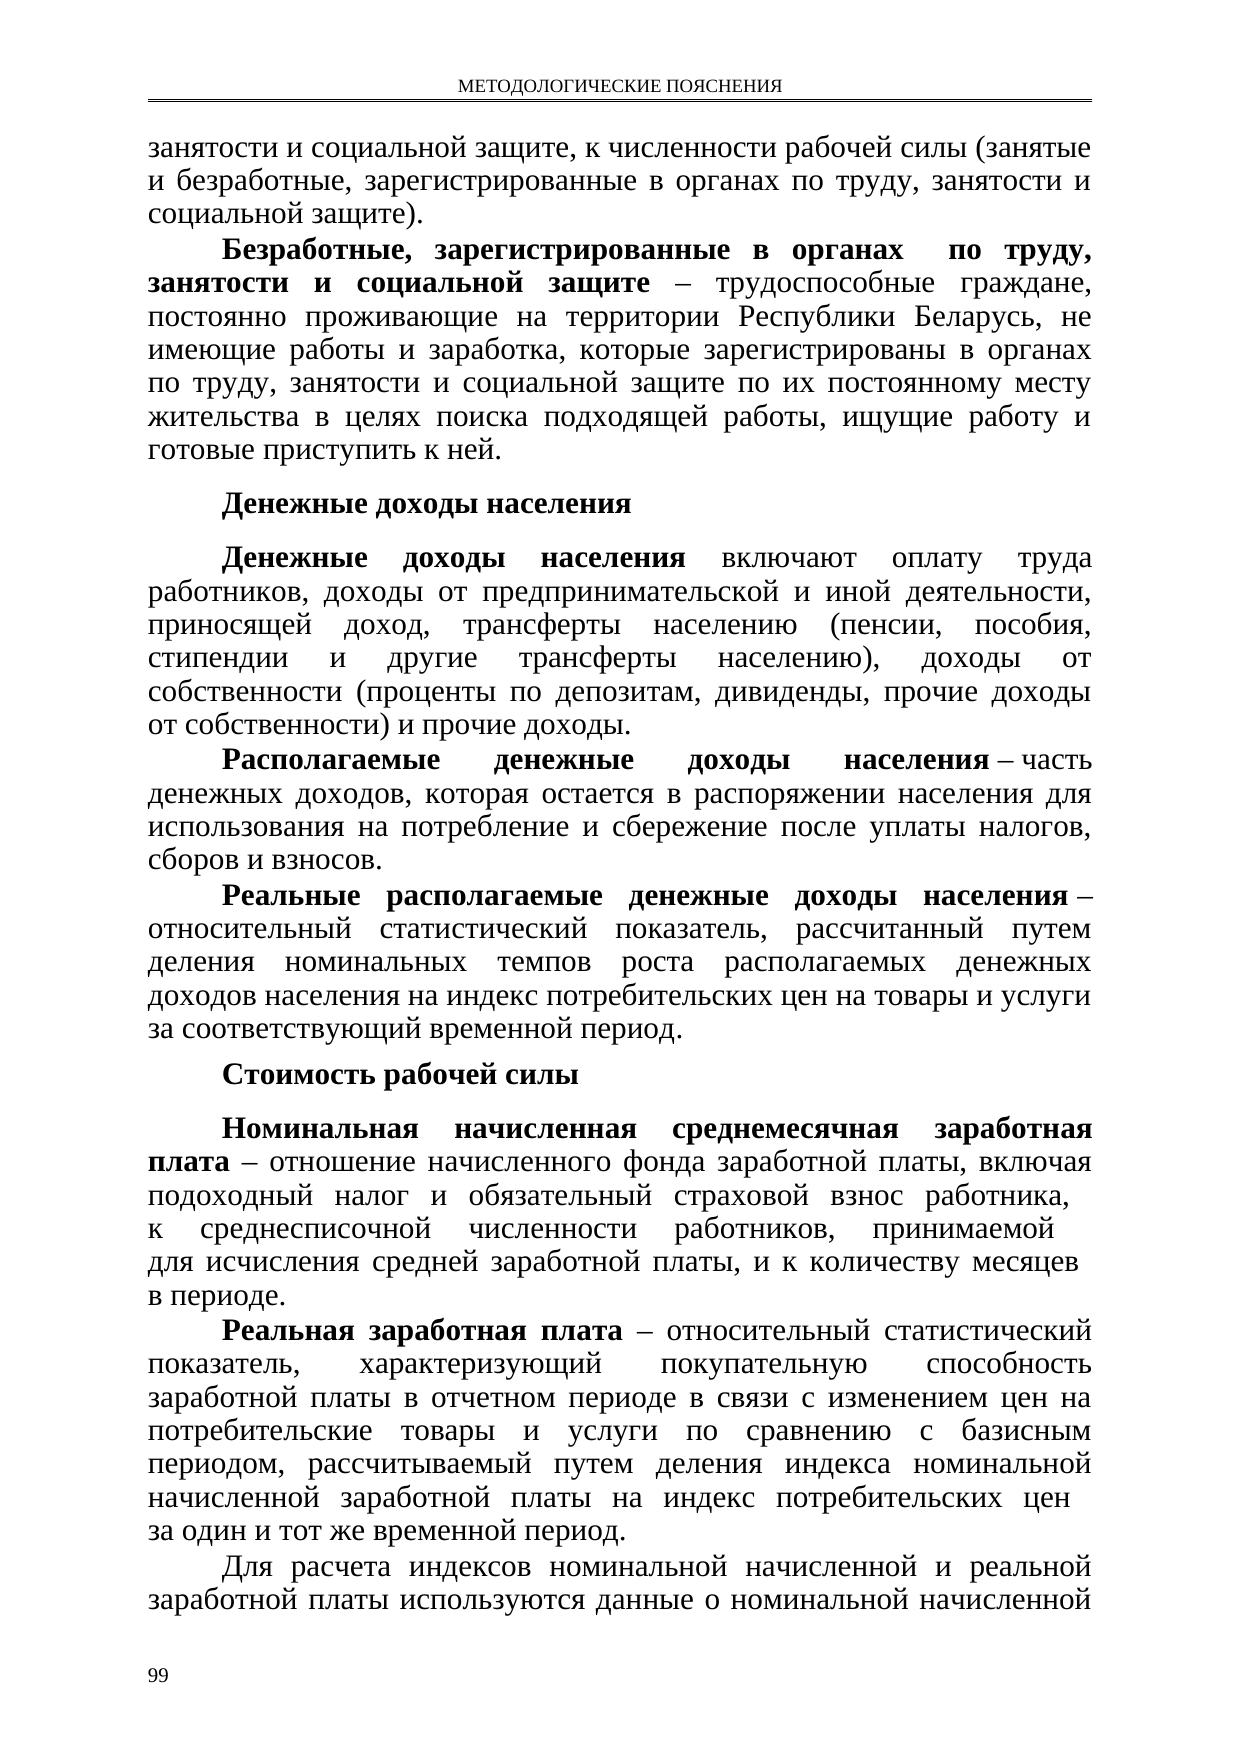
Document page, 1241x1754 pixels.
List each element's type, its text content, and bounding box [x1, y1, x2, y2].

text Номинальная начисленная среднемесячная заработная плата – отношение начисленного фонда заработной платы, включая подоходный налог и обязательный страховой взнос работника, к среднесписочной численности работников, принимаемой для исчисления средней заработной платы, и к количеству месяцев в периоде. [148, 1112, 1092, 1312]
text Реальная заработная плата – относительный статистический показатель, характеризующий покупательную способность заработной платы в отчетном периоде в связи с изменением цен на потребительские товары и услуги по сравнению с базисным периодом, рассчитываемый путем деления индекса номинальной начисленной заработной платы на индекс потребительских цен за один и тот же временной период. [148, 1314, 1092, 1547]
text Реальные располагаемые денежные доходы населения – относительный статистический показатель, рассчитанный путем деления номинальных темпов роста располагаемых денежных доходов населения на индекс потребительских цен на товары и услуги за соответствующий временной период. [148, 878, 1092, 1045]
text Денежные доходы населения [148, 487, 1092, 520]
text Безработные, зарегистрированные в органах по труду, занятости и социальной защите – трудоспособные граждане, постоянно проживающие на территории Республики Беларусь, не имеющие работы и заработка, которые зарегистрированы в органах по труду, занятости и социальной защите по их постоянному месту жительства в целях поиска подходящей работы, ищущие работу и готовые приступить к ней. [148, 233, 1092, 466]
text Денежные доходы населения включают оплату труда работников, доходы от предпринимательской и иной деятельности, приносящей доход, трансферты населению (пенсии, пособия, стипендии и другие трансферты населению), доходы от собственности (проценты по депозитам, дивиденды, прочие доходы от собственности) и прочие доходы. [148, 541, 1092, 741]
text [148, 131, 1092, 231]
text Стоимость рабочей силы [148, 1058, 1092, 1091]
text Располагаемые денежные доходы населения – часть денежных доходов, которая остается в распоряжении населения для использования на потребление и сбережение после уплаты налогов, сборов и взносов. [148, 743, 1092, 876]
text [148, 1549, 1092, 1616]
